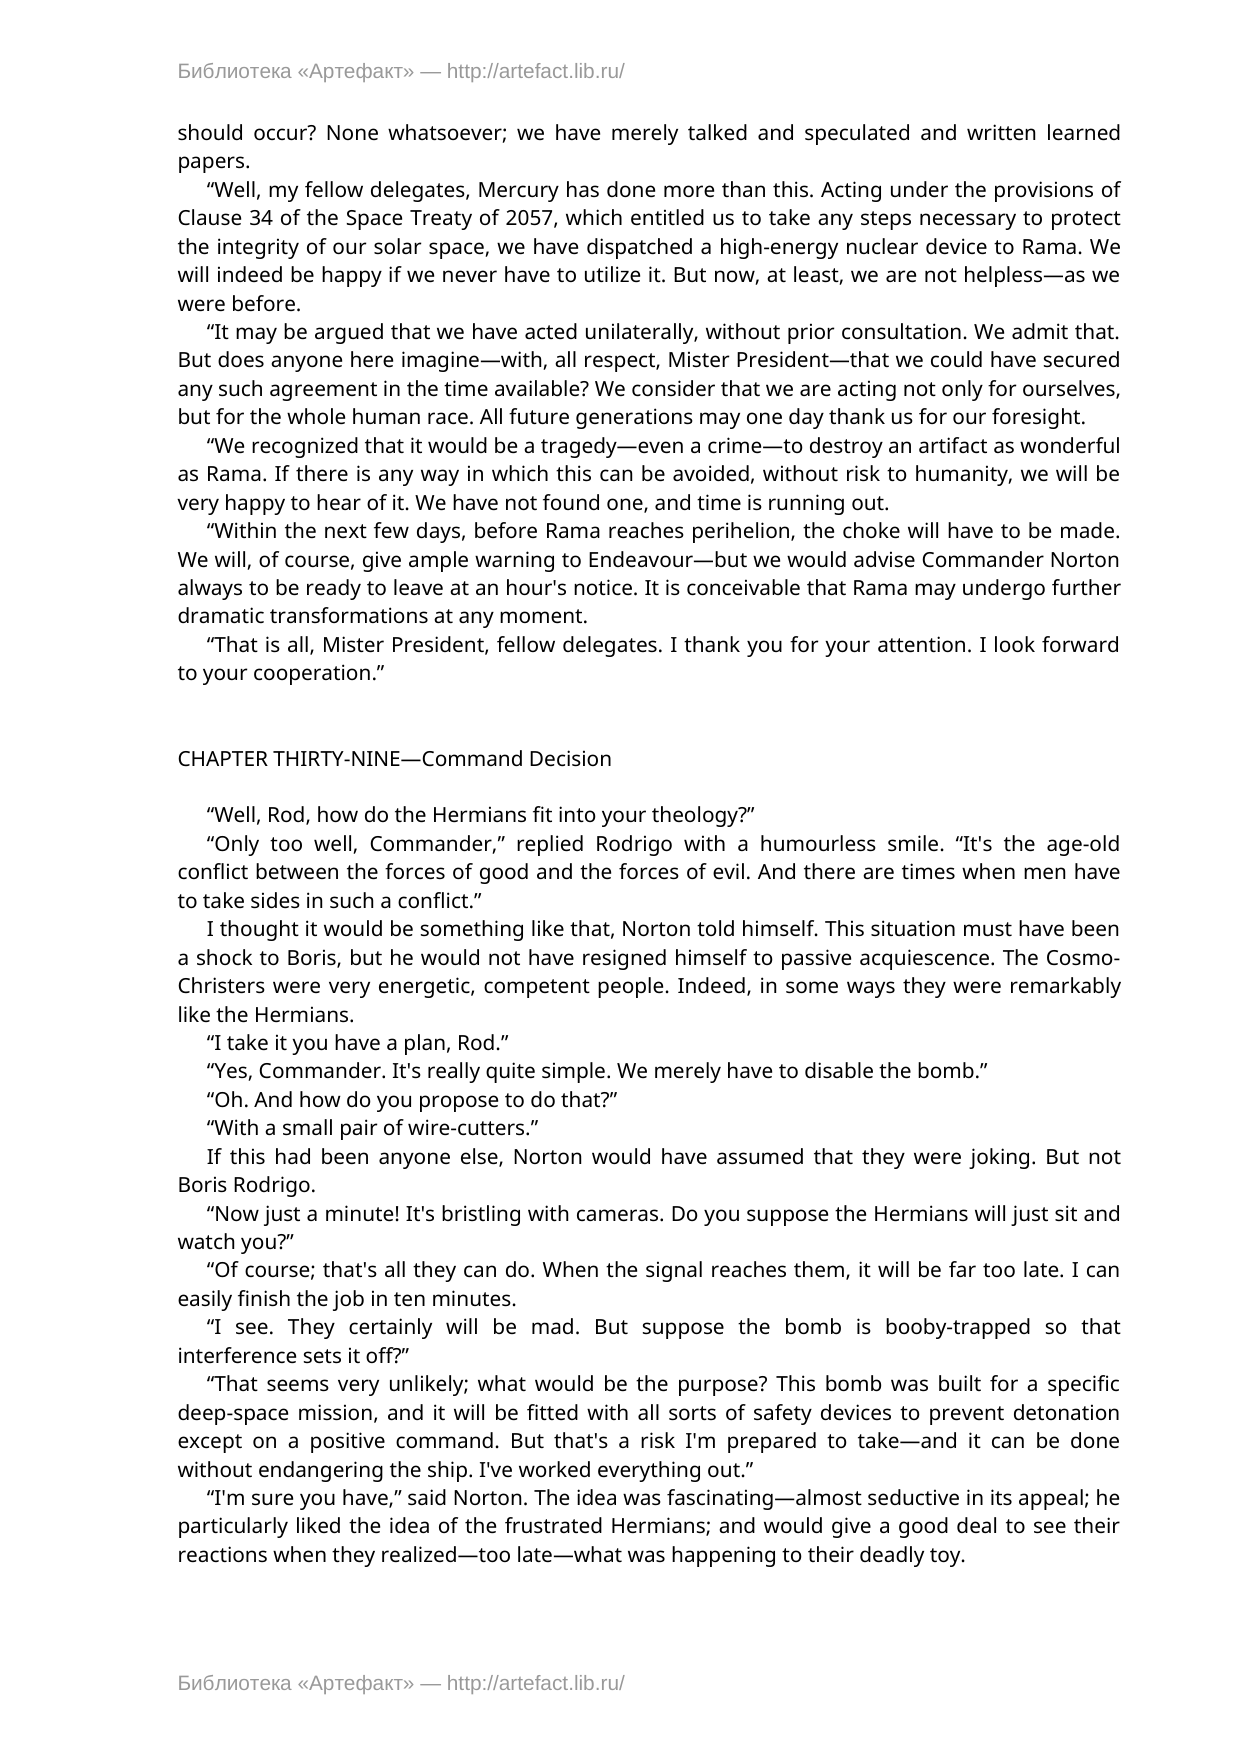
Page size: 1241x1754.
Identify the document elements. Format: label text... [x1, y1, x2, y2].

text I thought it would be something like that, Norton told himself. This situation must have been a shock to Boris, but he would not have resigned himself to passive acquiescence. The Cosmo-Christers were very energetic, competent people. Indeed, in some ways they were remarkably like the Hermians. [177, 914, 1122, 1028]
text “Well, Rod, how do the Hermians fit into your theology?” [177, 801, 1122, 829]
text “Now just a minute! It's bristling with cameras. Do you suppose the Hermians will just sit and watch you?” [177, 1199, 1122, 1256]
text “We recognized that it would be a tragedy—even a crime—to destroy an artifact as wonderful as Rama. If there is any way in which this can be avoided, without risk to humanity, we will be very happy to hear of it. We have not found one, and time is running out. [177, 431, 1122, 516]
text “With a small pair of wire-cutters.” [177, 1113, 1122, 1142]
text “Of course; that's all they can do. When the signal reaches them, it will be far too late. I can easily finish the job in ten minutes. [177, 1256, 1122, 1312]
text “Only too well, Commander,” replied Rodrigo with a humourless smile. “It's the age-old conflict between the forces of good and the forces of evil. And there are times when men have to take sides in such a conflict.” [177, 829, 1122, 914]
text “Yes, Commander. It's really quite simple. We merely have to disable the bomb.” [177, 1057, 1122, 1085]
text “It may be argued that we have acted unilaterally, without prior consultation. We admit that. But does anyone here imagine—with, all respect, Mister President—that we could have secured any such agreement in the time available? We consider that we are acting not only for ourselves, but for the whole human race. All future generations may one day thank us for our foresight. [177, 317, 1122, 431]
text “That is all, Mister President, fellow delegates. I thank you for your attention. I look forward to your cooperation.” [177, 630, 1122, 687]
text “Well, my fellow delegates, Mercury has done more than this. Acting under the provisions of Clause 34 of the Space Treaty of 2057, which entitled us to take any steps necessary to protect the integrity of our solar space, we have dispatched a high-energy nuclear device to Rama. We will indeed be happy if we never have to utilize it. But now, at least, we are not helpless—as we were before. [177, 175, 1122, 317]
text “I take it you have a plan, Rod.” [177, 1028, 1122, 1057]
text “Oh. And how do you propose to do that?” [177, 1085, 1122, 1113]
text “That seems very unlikely; what would be the purpose? This bomb was built for a specific deep-space mission, and it will be fitted with all sorts of safety devices to prevent detonation except on a positive command. But that's a risk I'm prepared to take—and it can be done without endangering the ship. I've worked everything out.” [177, 1369, 1122, 1483]
text CHAPTER THIRTY-NINE—Command Decision [177, 744, 1122, 772]
text “I'm sure you have,” said Norton. The idea was fascinating—almost seductive in its appeal; he particularly liked the idea of the frustrated Hermians; and would give a good deal to see their reactions when they realized—too late—what was happening to their deadly toy. [177, 1483, 1122, 1568]
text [177, 118, 1122, 175]
text If this had been anyone else, Norton would have assumed that they were joking. But not Boris Rodrigo. [177, 1142, 1122, 1199]
text “I see. They certainly will be mad. But suppose the bomb is booby-trapped so that interference sets it off?” [177, 1312, 1122, 1369]
text “Within the next few days, before Rama reaches perihelion, the choke will have to be made. We will, of course, give ample warning to Endeavour—but we would advise Commander Norton always to be ready to leave at an hour's notice. It is conceivable that Rama may undergo further dramatic transformations at any moment. [177, 516, 1122, 630]
